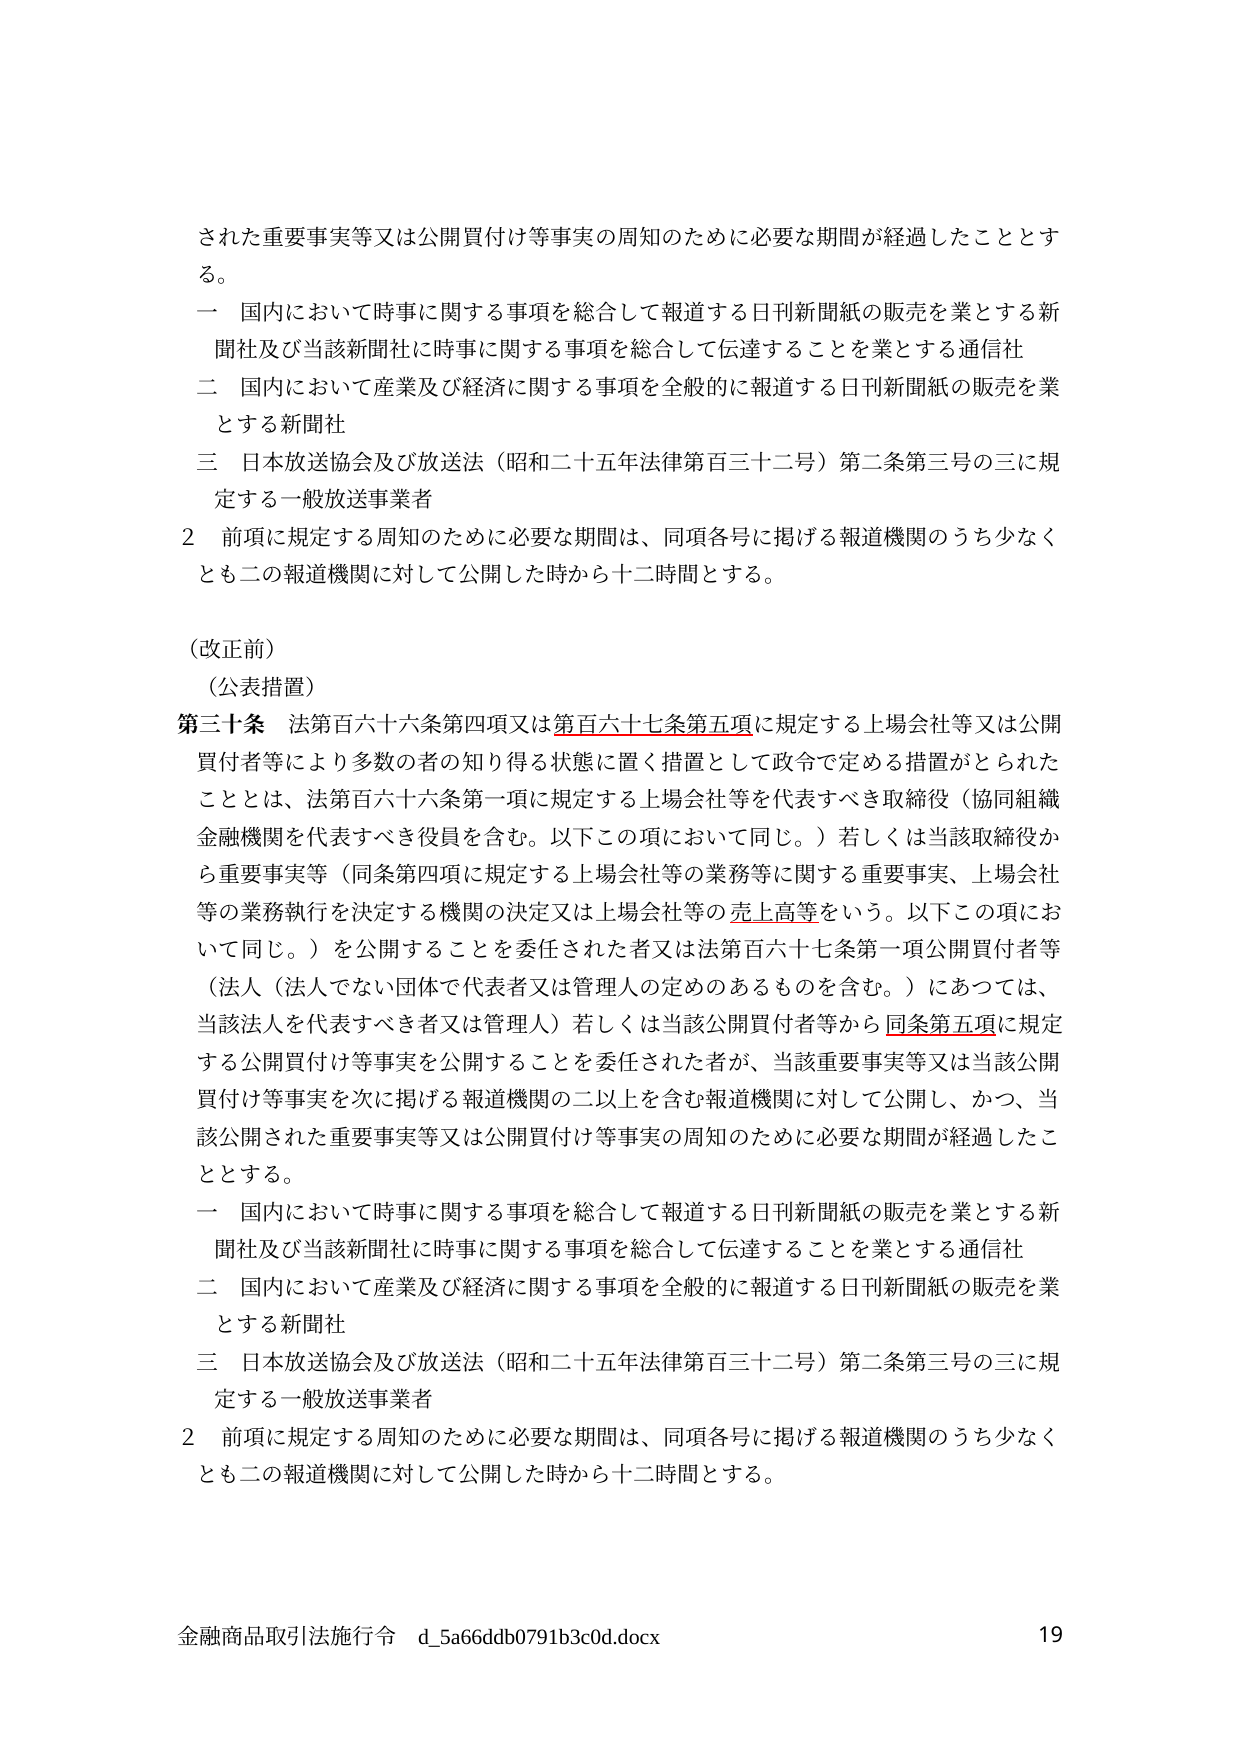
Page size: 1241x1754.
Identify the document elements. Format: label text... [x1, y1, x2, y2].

text （改正前） [177, 629, 1063, 667]
text 三 日本放送協会及び放送法（昭和二十五年法律第百三十二号）第二条第三号の三に規定する一般放送事業者 [196, 1342, 1063, 1417]
text ２ 前項に規定する周知のために必要な期間は、同項各号に掲げる報道機関のうち少なくとも二の報道機関に対して公開した時から十二時間とする。 [177, 517, 1063, 592]
text 一 国内において時事に関する事項を総合して報道する日刊新聞紙の販売を業とする新聞社及び当該新聞社に時事に関する事項を総合して伝達することを業とする通信社 [196, 1192, 1063, 1267]
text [177, 217, 1063, 292]
text 第三十条 法第百六十六条第四項又は第百六十七条第五項に規定する上場会社等又は公開買付者等により多数の者の知り得る状態に置く措置として政令で定める措置がとられたこととは、法第百六十六条第一項に規定する上場会社等を代表すべき取締役（協同組織金融機関を代表すべき役員を含む。以下この項において同じ。）若しくは当該取締役から重要事実等（同条第四項に規定する上場会社等の業務等に関する重要事実、上場会社等の業務執行を決定する機関の決定又は上場会社等の売上高等をいう。以下この項において同じ。）を公開することを委任された者又は法第百六十七条第一項公開買付者等（法人（法人でない団体で代表者又は管理人の定めのあるものを含む。）にあつては、当該法人を代表すべき者又は管理人）若しくは当該公開買付者等から同条第五項に規定する公開買付け等事実を公開することを委任された者が、当該重要事実等又は当該公開買付け等事実を次に掲げる報道機関の二以上を含む報道機関に対して公開し、かつ、当該公開された重要事実等又は公開買付け等事実の周知のために必要な期間が経過したこととする。 [177, 704, 1063, 1192]
text ２ 前項に規定する周知のために必要な期間は、同項各号に掲げる報道機関のうち少なくとも二の報道機関に対して公開した時から十二時間とする。 [177, 1417, 1063, 1492]
text （公表措置） [196, 667, 1063, 704]
text 二 国内において産業及び経済に関する事項を全般的に報道する日刊新聞紙の販売を業とする新聞社 [196, 1267, 1063, 1342]
text 二 国内において産業及び経済に関する事項を全般的に報道する日刊新聞紙の販売を業とする新聞社 [196, 367, 1063, 442]
text 三 日本放送協会及び放送法（昭和二十五年法律第百三十二号）第二条第三号の三に規定する一般放送事業者 [196, 442, 1063, 517]
text 一 国内において時事に関する事項を総合して報道する日刊新聞紙の販売を業とする新聞社及び当該新聞社に時事に関する事項を総合して伝達することを業とする通信社 [196, 292, 1063, 367]
